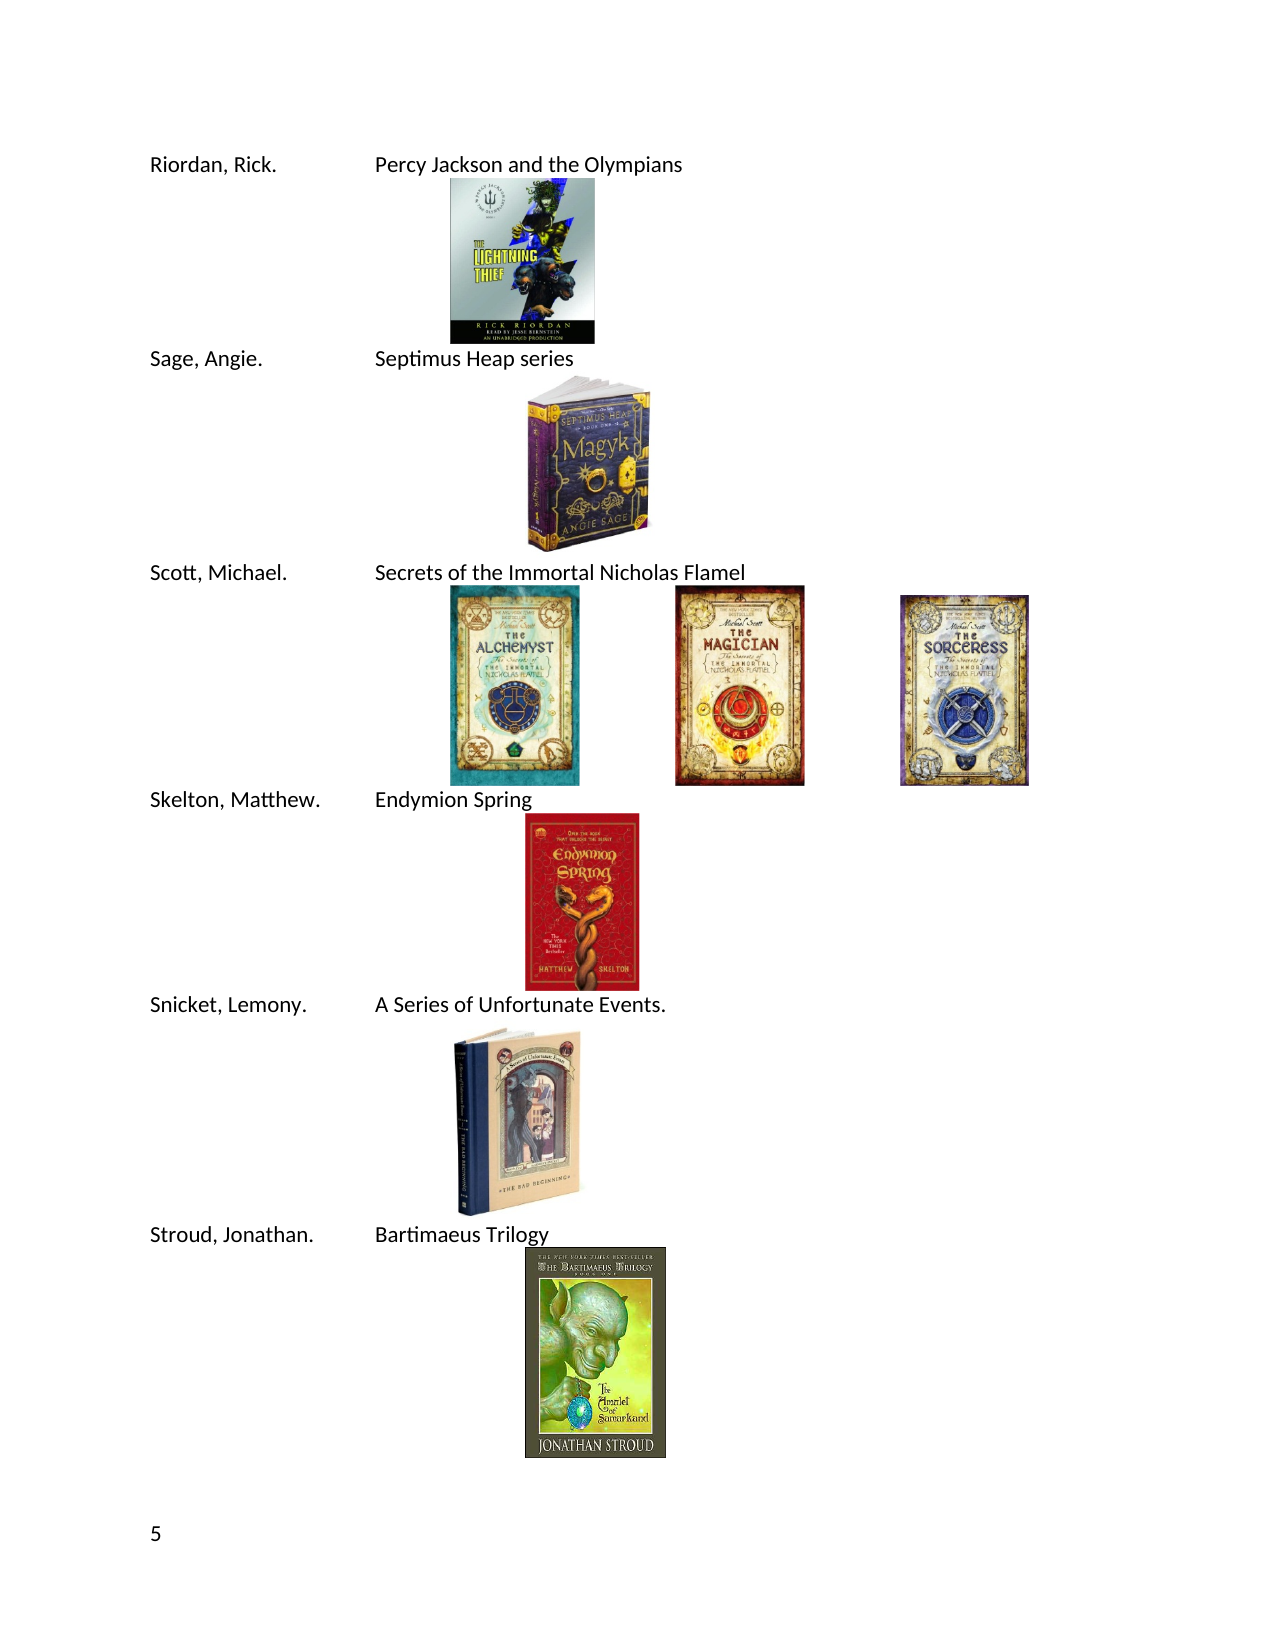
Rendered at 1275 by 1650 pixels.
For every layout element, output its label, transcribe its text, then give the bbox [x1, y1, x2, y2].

text Scott, Michael. Secrets of the Immortal Nicholas Flamel [150, 558, 1125, 586]
text Snicket, Lemony. A Series of Unfortunate Events. [150, 990, 1125, 1018]
picture [900, 595, 1029, 786]
text Sage, Angie. Septimus Heap series [150, 344, 1125, 372]
picture [450, 585, 580, 786]
picture [450, 1018, 593, 1220]
picture [525, 813, 640, 991]
picture [525, 1247, 666, 1458]
text Skelton, Matthew. Endymion Spring [150, 786, 1125, 814]
text Stroud, Jonathan. Bartimaeus Trilogy [150, 1220, 1125, 1248]
picture [525, 371, 655, 558]
text Riordan, Rick. Percy Jackson and the Olympians [150, 150, 1125, 178]
picture [675, 585, 805, 786]
picture [450, 178, 595, 344]
